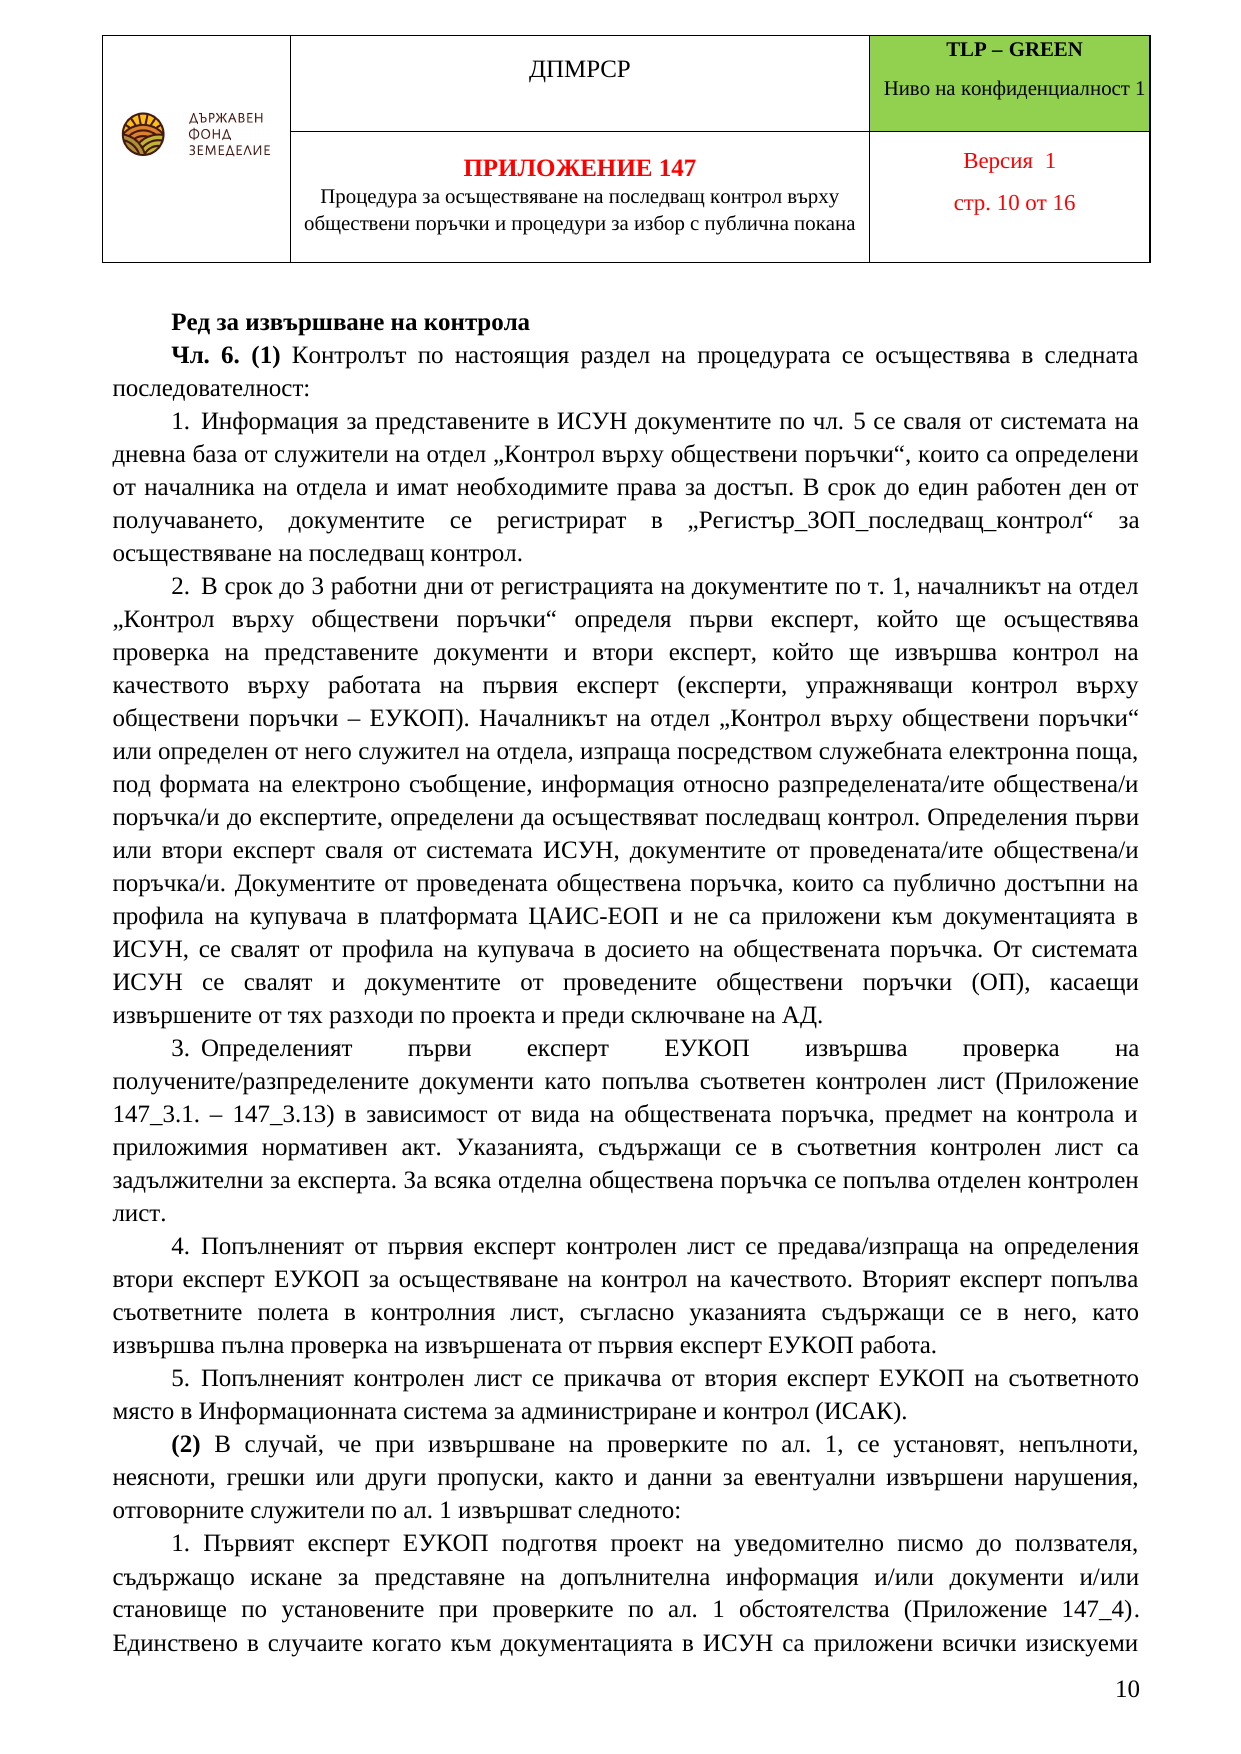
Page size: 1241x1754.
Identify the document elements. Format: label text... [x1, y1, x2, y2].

text (2) В случай, че при извършване на проверките по ал. 1, се установят, непълноти, неясноти, грешки или други пропуски, както и данни за евентуални извършени нарушения, отговорните служители по ал. 1 извършват следното: [112, 1429, 1140, 1524]
list Попълненият контролен лист се прикачва от втория експерт ЕУКОП на съответното място в Информационната система за администриране и контрол (ИСАК). [112, 1363, 1140, 1425]
text Чл. 6. (1) Контролът по настоящия раздел на процедурата се осъществява в следната последователност: [112, 340, 1140, 402]
list Информация за представените в ИСУН документите по чл. 5 се сваля от системата на дневна база от служители на отдел „Контрол върху обществени поръчки“, които са определени от началника на отдела и имат необходимите права за достъп. В срок до един работен ден от получаването, документите се регистрират в „Регистър_ЗОП_последващ_контрол“ за осъществяване на последващ контрол. [112, 406, 1140, 567]
picture [120, 111, 272, 157]
list В срок до 3 работни дни от регистрацията на документите по т. 1, началникът на отдел „Контрол върху обществени поръчки“ определя първи експерт, който ще осъществява проверка на представените документи и втори експерт, който ще извършва контрол на качеството върху работата на първия експерт (експерти, упражняващи контрол върху обществени поръчки – ЕУКОП). Началникът на отдел „Контрол върху обществени поръчки“ или определен от него служител на отдела, изпраща посредством служебната електронна поща, под формата на електроно съобщение, информация относно разпределената/ите обществена/и поръчка/и до експертите, определени да осъществяват последващ контрол. Определения първи или втори експерт сваля от системата ИСУН, документите от проведената/ите обществена/и поръчка/и. Документите от проведената обществена поръчка, които са публично достъпни на профила на купувача в платформата ЦАИС-ЕОП и не са приложени към документацията в ИСУН, се свалят от профила на купувача в досието на обществената поръчка. От системата ИСУН се свалят и документите от проведените обществени поръчки (ОП), касаещи извършените от тях разходи по проекта и преди сключване на АД. [112, 571, 1140, 1029]
list Определеният първи експерт ЕУКОП извършва проверка на получените/разпределените документи като попълва съответен контролен лист (Приложение 147_3.1. – 147_3.13) в зависимост от вида на обществената поръчка, предмет на контрола и приложимия нормативен акт. Указанията, съдържащи се в съответния контролен лист са задължителни за експерта. За всяка отделна обществена поръчка се попълва отделен контролен лист. [112, 1033, 1140, 1227]
subtitle Ред за извършване на контрола [112, 307, 1140, 336]
list Попълненият от първия експерт контролен лист се предава/изпраща на определения втори експерт ЕУКОП за осъществяване на контрол на качеството. Вторият експерт попълва съответните полета в контролния лист, съгласно указанията съдържащи се в него, като извършва пълна проверка на извършената от първия експерт ЕУКОП работа. [112, 1231, 1140, 1359]
